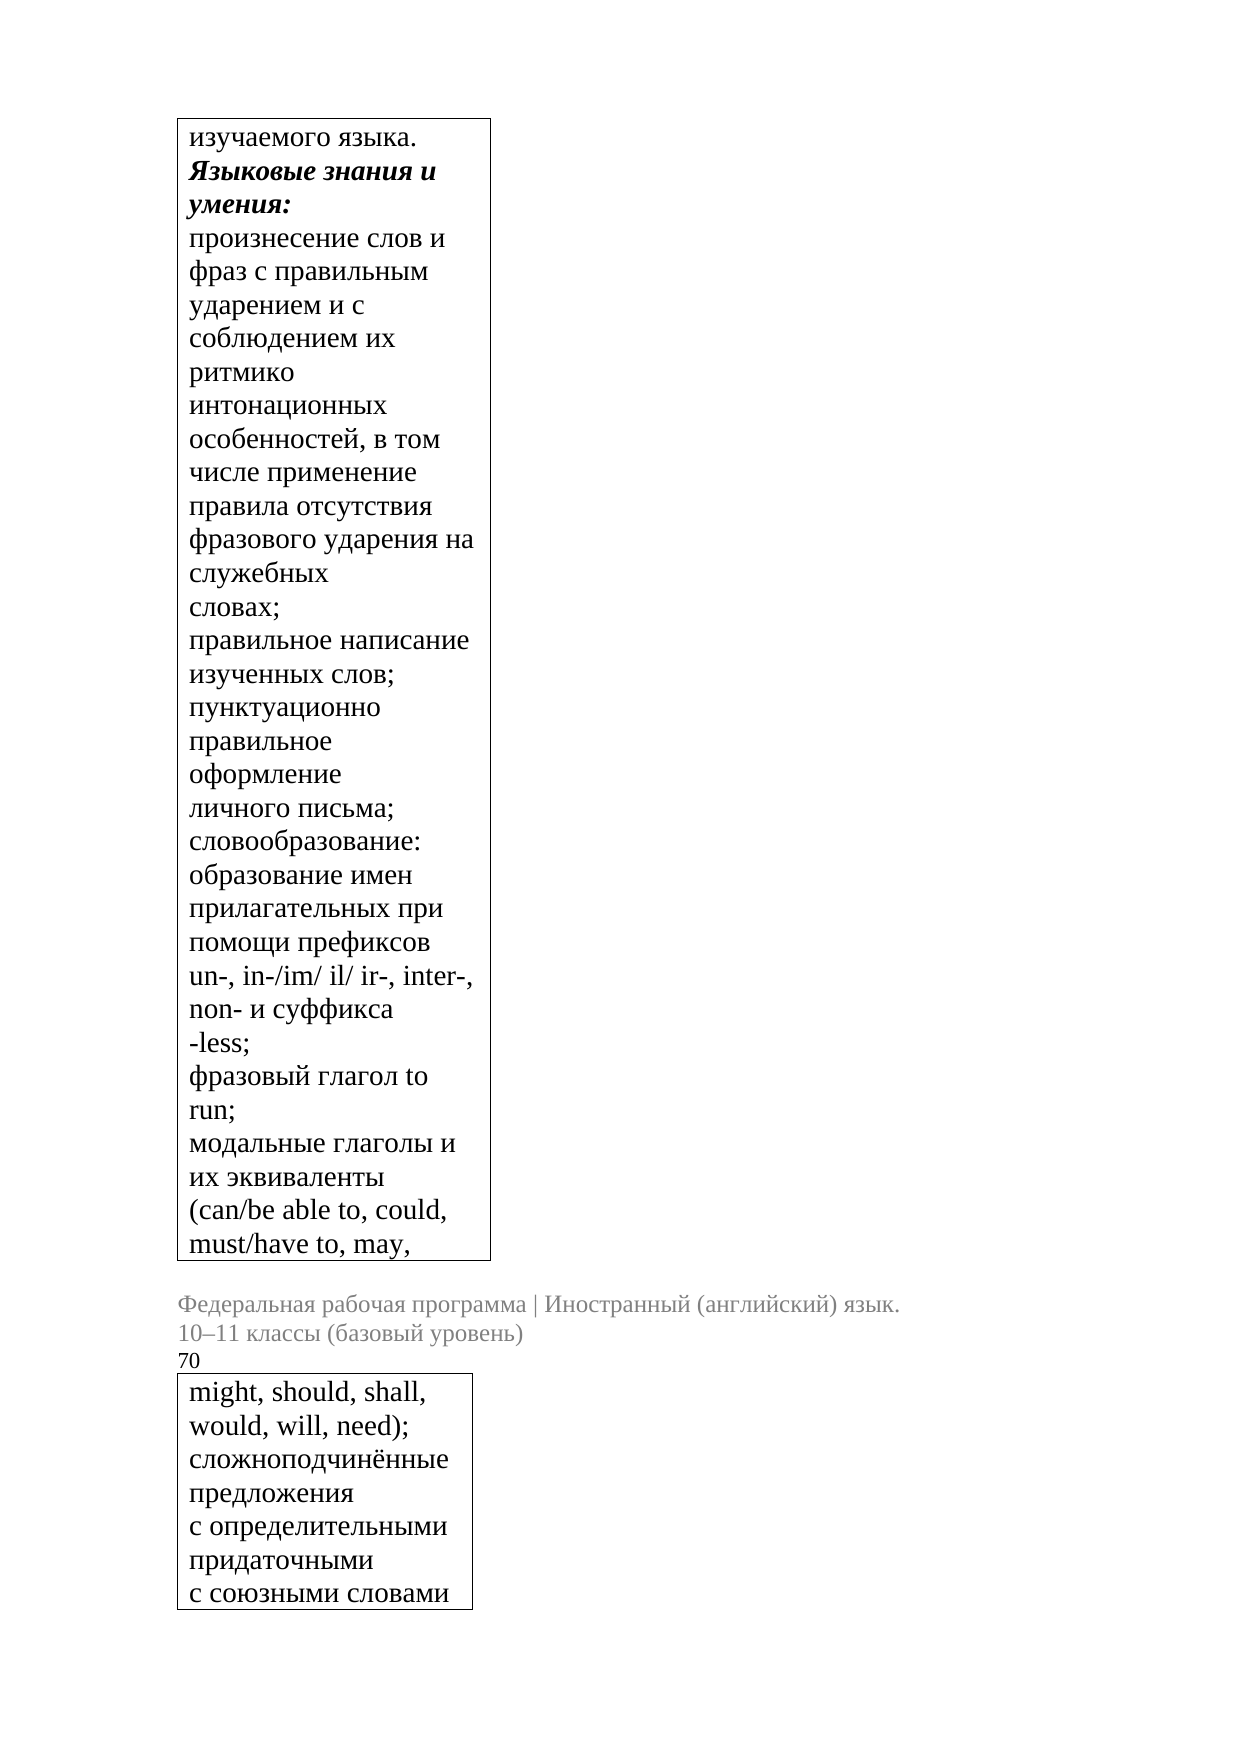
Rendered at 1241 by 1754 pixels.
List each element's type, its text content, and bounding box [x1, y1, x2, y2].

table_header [178, 119, 490, 1259]
text Федеральная рабочая программа | Иностранный (английский) язык. 10–11 классы (базовый уровень) 70 [177, 1261, 1152, 1373]
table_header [178, 1374, 472, 1609]
